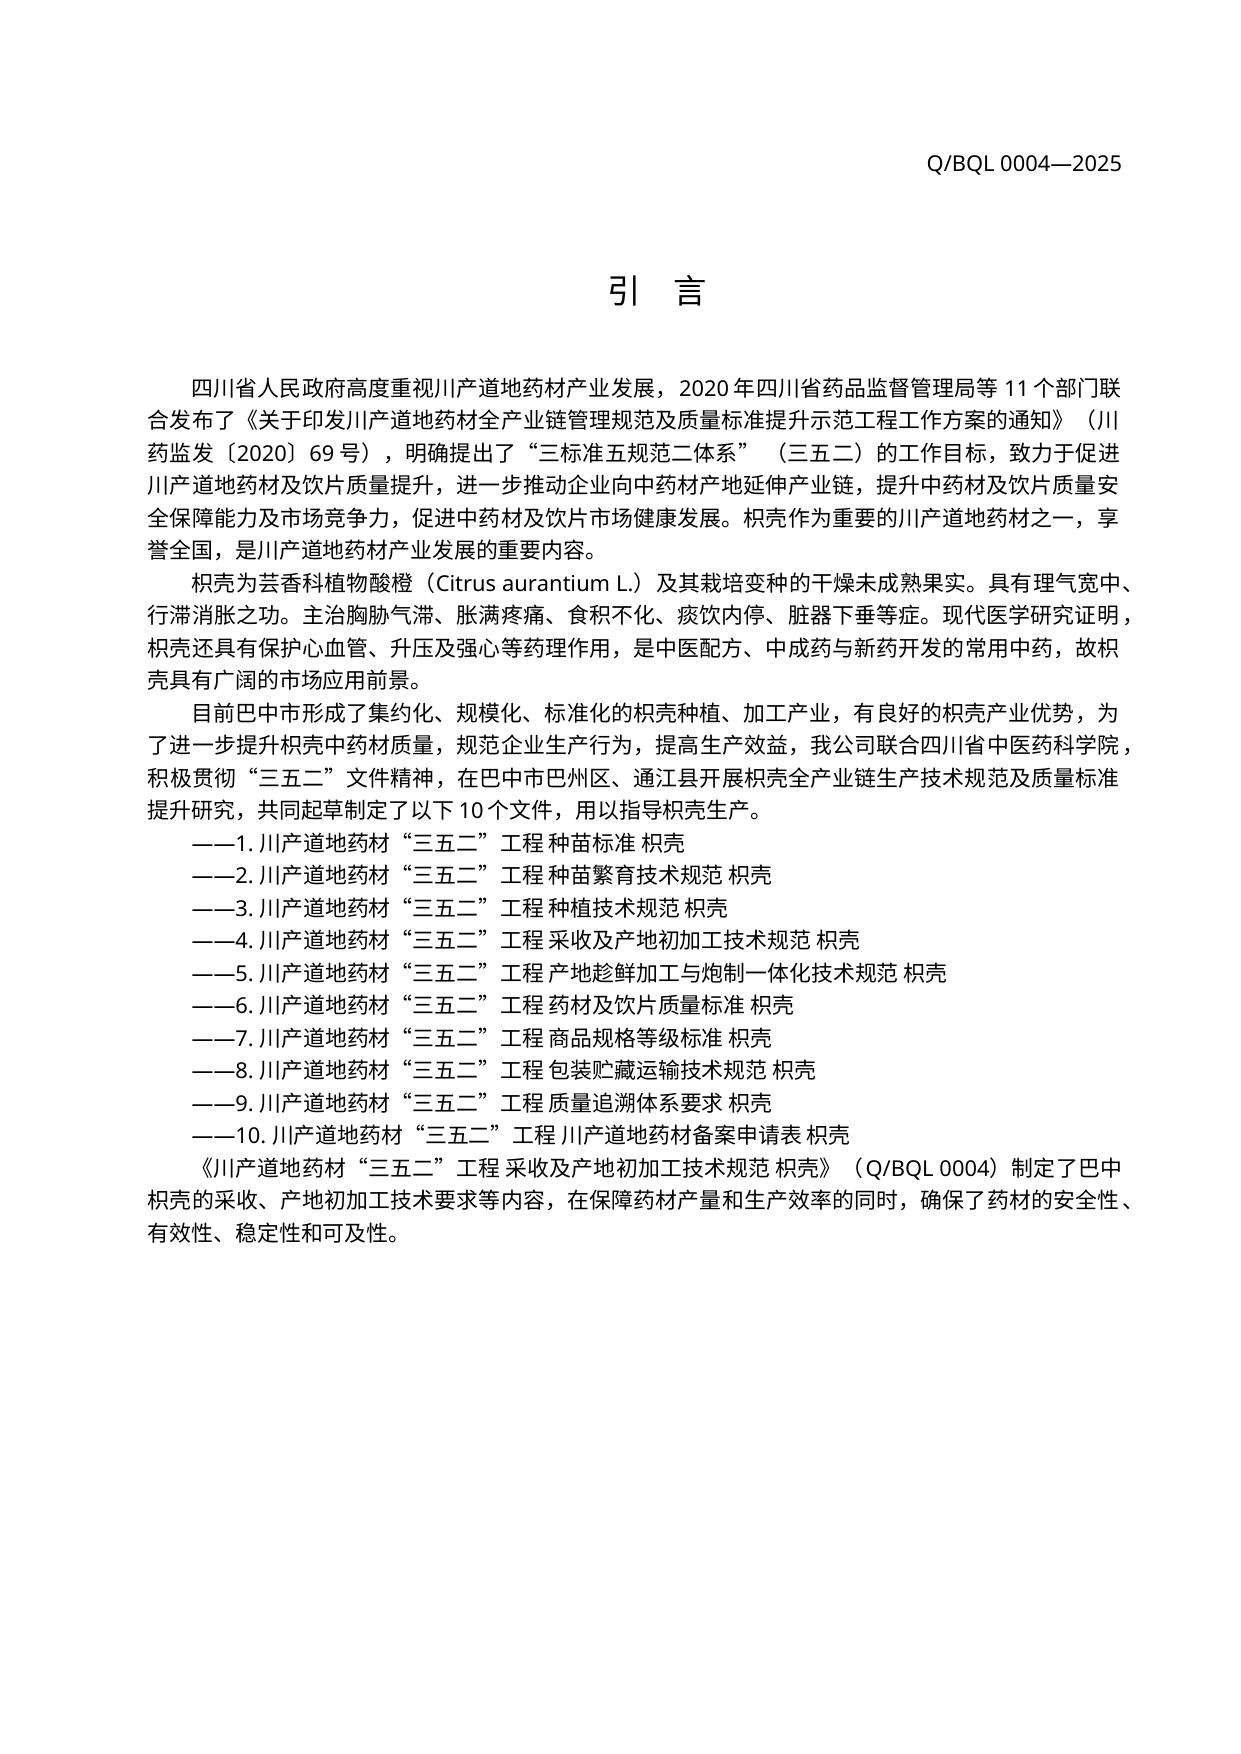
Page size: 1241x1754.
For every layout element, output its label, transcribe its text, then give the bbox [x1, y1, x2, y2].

text ——4. 川产道地药材“三五二”工程 采收及产地初加工技术规范 枳壳 [148, 923, 1122, 956]
text 引言 [148, 257, 1122, 322]
text 《川产道地药材“三五二”工程 采收及产地初加工技术规范 枳壳》（Q/BQL 0004）制定了巴中枳壳的采收、产地初加工技术要求等内容，在保障药材产量和生产效率的同时，确保了药材的安全性、有效性、稳定性和可及性。 [148, 1151, 1122, 1248]
text ——7. 川产道地药材“三五二”工程 商品规格等级标准 枳壳 [148, 1021, 1122, 1053]
text ——6. 川产道地药材“三五二”工程 药材及饮片质量标准 枳壳 [148, 988, 1122, 1021]
text ——1. 川产道地药材“三五二”工程 种苗标准 枳壳 [148, 826, 1122, 858]
text ——8. 川产道地药材“三五二”工程 包装贮藏运输技术规范 枳壳 [148, 1053, 1122, 1086]
text ——10. 川产道地药材“三五二”工程 川产道地药材备案申请表 枳壳 [148, 1118, 1122, 1151]
text ——2. 川产道地药材“三五二”工程 种苗繁育技术规范 枳壳 [148, 858, 1122, 891]
text 枳壳为芸香科植物酸橙（Citrus aurantium L.）及其栽培变种的干燥未成熟果实。具有理气宽中、行滞消胀之功。主治胸胁气滞、胀满疼痛、食积不化、痰饮内停、脏器下垂等症。现代医学研究证明，枳壳还具有保护心血管、升压及强心等药理作用，是中医配方、中成药与新药开发的常用中药，故枳壳具有广阔的市场应用前景。 [148, 566, 1122, 696]
text ——3. 川产道地药材“三五二”工程 种植技术规范 枳壳 [148, 891, 1122, 923]
text 四川省人民政府高度重视川产道地药材产业发展，2020年四川省药品监督管理局等11个部门联合发布了《关于印发川产道地药材全产业链管理规范及质量标准提升示范工程工作方案的通知》（川药监发〔2020〕69号），明确提出了“三标准五规范二体系” （三五二）的工作目标，致力于促进川产道地药材及饮片质量提升，进一步推动企业向中药材产地延伸产业链，提升中药材及饮片质量安全保障能力及市场竞争力，促进中药材及饮片市场健康发展。枳壳作为重要的川产道地药材之一，享誉全国，是川产道地药材产业发展的重要内容。 [148, 371, 1122, 566]
text 目前巴中市形成了集约化、规模化、标准化的枳壳种植、加工产业，有良好的枳壳产业优势，为了进一步提升枳壳中药材质量，规范企业生产行为，提高生产效益，我公司联合四川省中医药科学院，积极贯彻“三五二”文件精神，在巴中市巴州区、通江县开展枳壳全产业链生产技术规范及质量标准提升研究，共同起草制定了以下10个文件，用以指导枳壳生产。 [148, 696, 1122, 826]
text ——9. 川产道地药材“三五二”工程 质量追溯体系要求 枳壳 [148, 1086, 1122, 1118]
text ——5. 川产道地药材“三五二”工程 产地趁鲜加工与炮制一体化技术规范 枳壳 [148, 956, 1122, 988]
